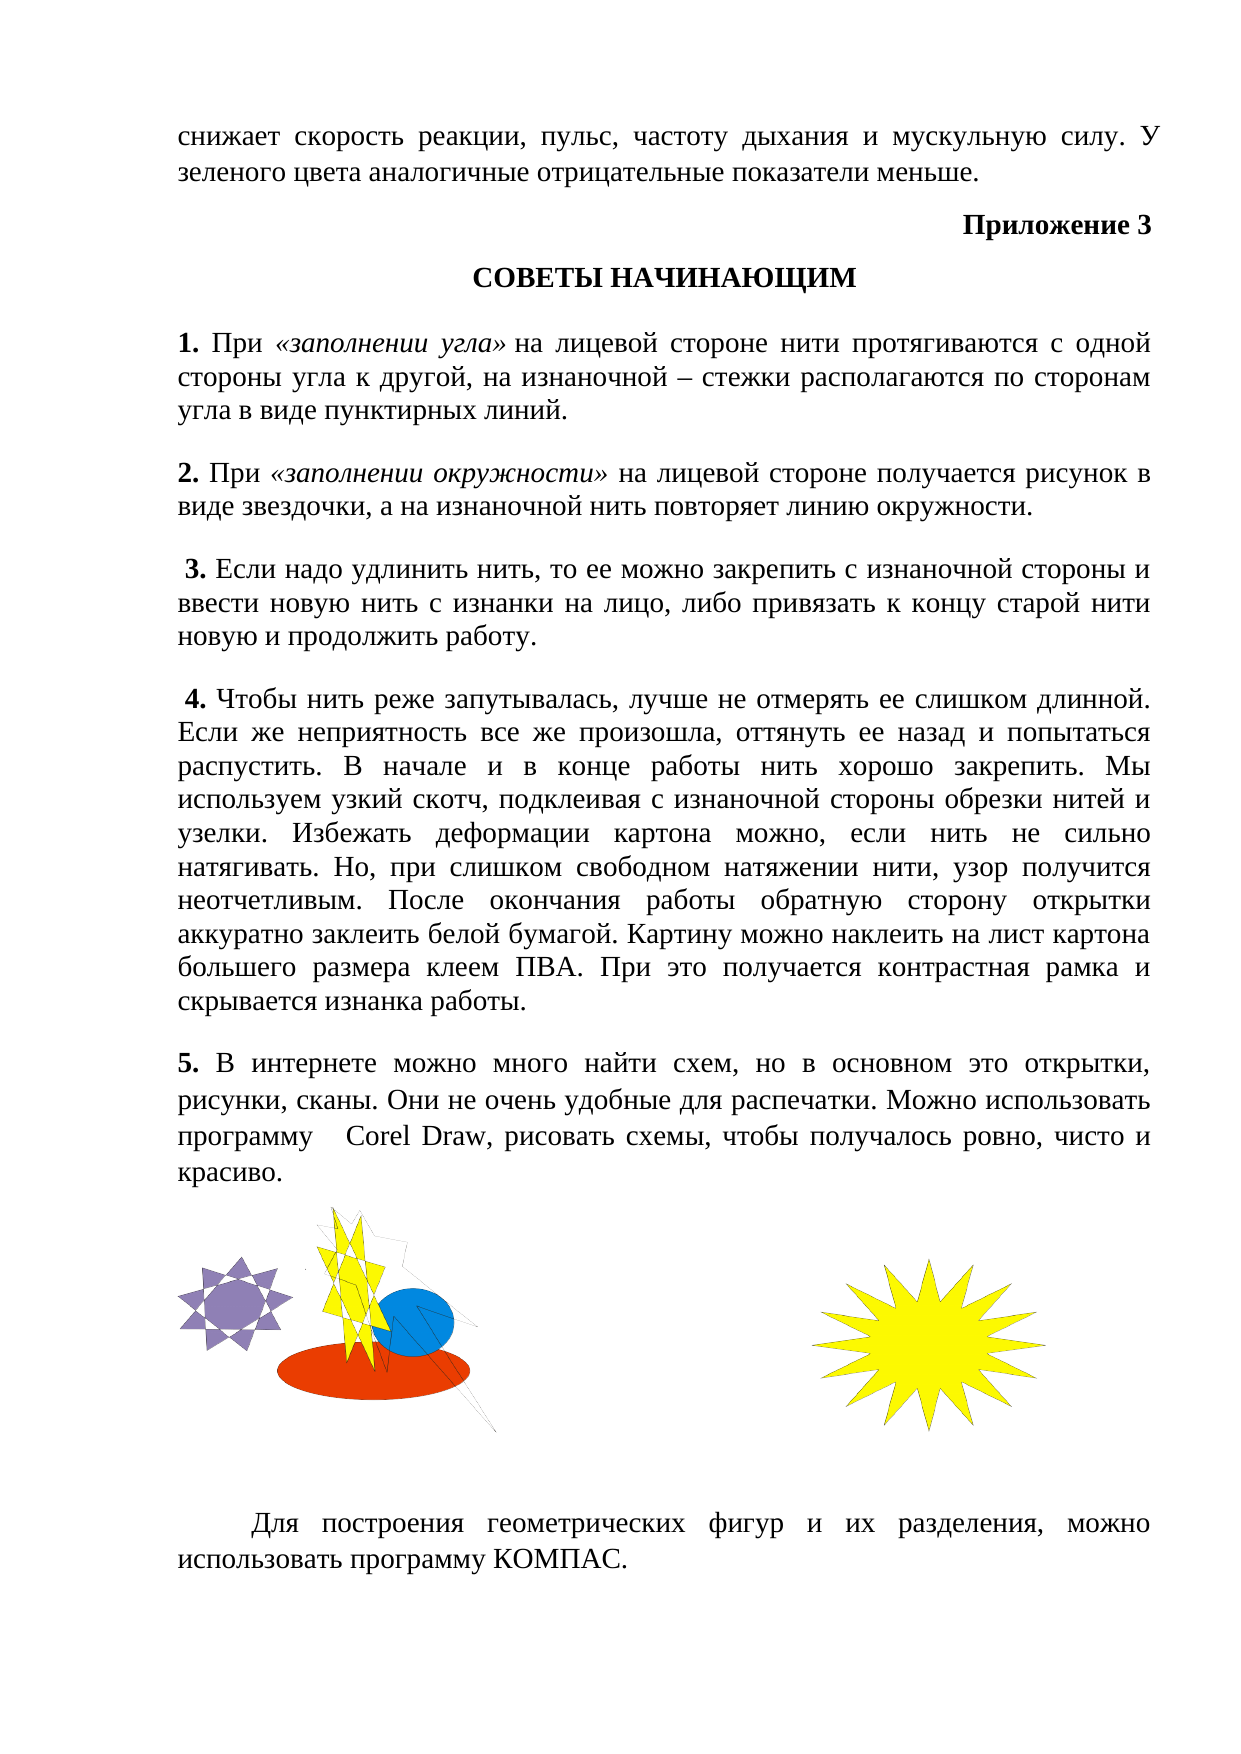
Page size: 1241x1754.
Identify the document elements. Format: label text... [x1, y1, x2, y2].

text Для построения геометрических фигур и их разделения, можно использовать программу КОМПАС. [177, 1505, 1152, 1574]
text 4. Чтобы нить реже запутывалась, лучше не отмерять ее слишком длинной. Если же неприятность все же произошла, оттянуть ее назад и попытаться распустить. В начале и в конце работы нить хорошо закрепить. Мы используем узкий скотч, подклеивая с изнаночной стороны обрезки нитей и узелки. Избежать деформации картона можно, если нить не сильно натягивать. Но, при слишком свободном натяжении нити, узор получится неотчетливым. После окончания работы обратную сторону открытки аккуратно заклеить белой бумагой. Картину можно наклеить на лист картона большего размера клеем ПВА. При это получается контрастная рамка и скрывается изнанка работы. [177, 681, 1152, 1016]
text 3. Если надо удлинить нить, то ее можно закрепить с изнаночной стороны и ввести новую нить с изнанки на лицо, либо привязать к концу старой нити новую и продолжить работу. [177, 551, 1152, 652]
text Приложение 3 [177, 207, 1152, 241]
text 1. При «заполнении угла» на лицевой стороне нити протягиваются с одной стороны угла к другой, на изнаночной – стежки располагаются по сторонам угла в виде пунктирных линий. [177, 325, 1152, 426]
text СОВЕТЫ НАЧИНАЮЩИМ [177, 260, 1152, 293]
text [177, 118, 1161, 188]
text 5. В интернете можно много найти схем, но в основном это открытки, рисунки, сканы. Они не очень удобные для распечатки. Можно использовать программу Corel Draw, рисовать схемы, чтобы получалось ровно, чисто и красиво. [177, 1046, 1152, 1188]
text 2. При «заполнении окружности» на лицевой стороне получается рисунок в виде звездочки, а на изнаночной нить повторяет линию окружности. [177, 455, 1152, 522]
